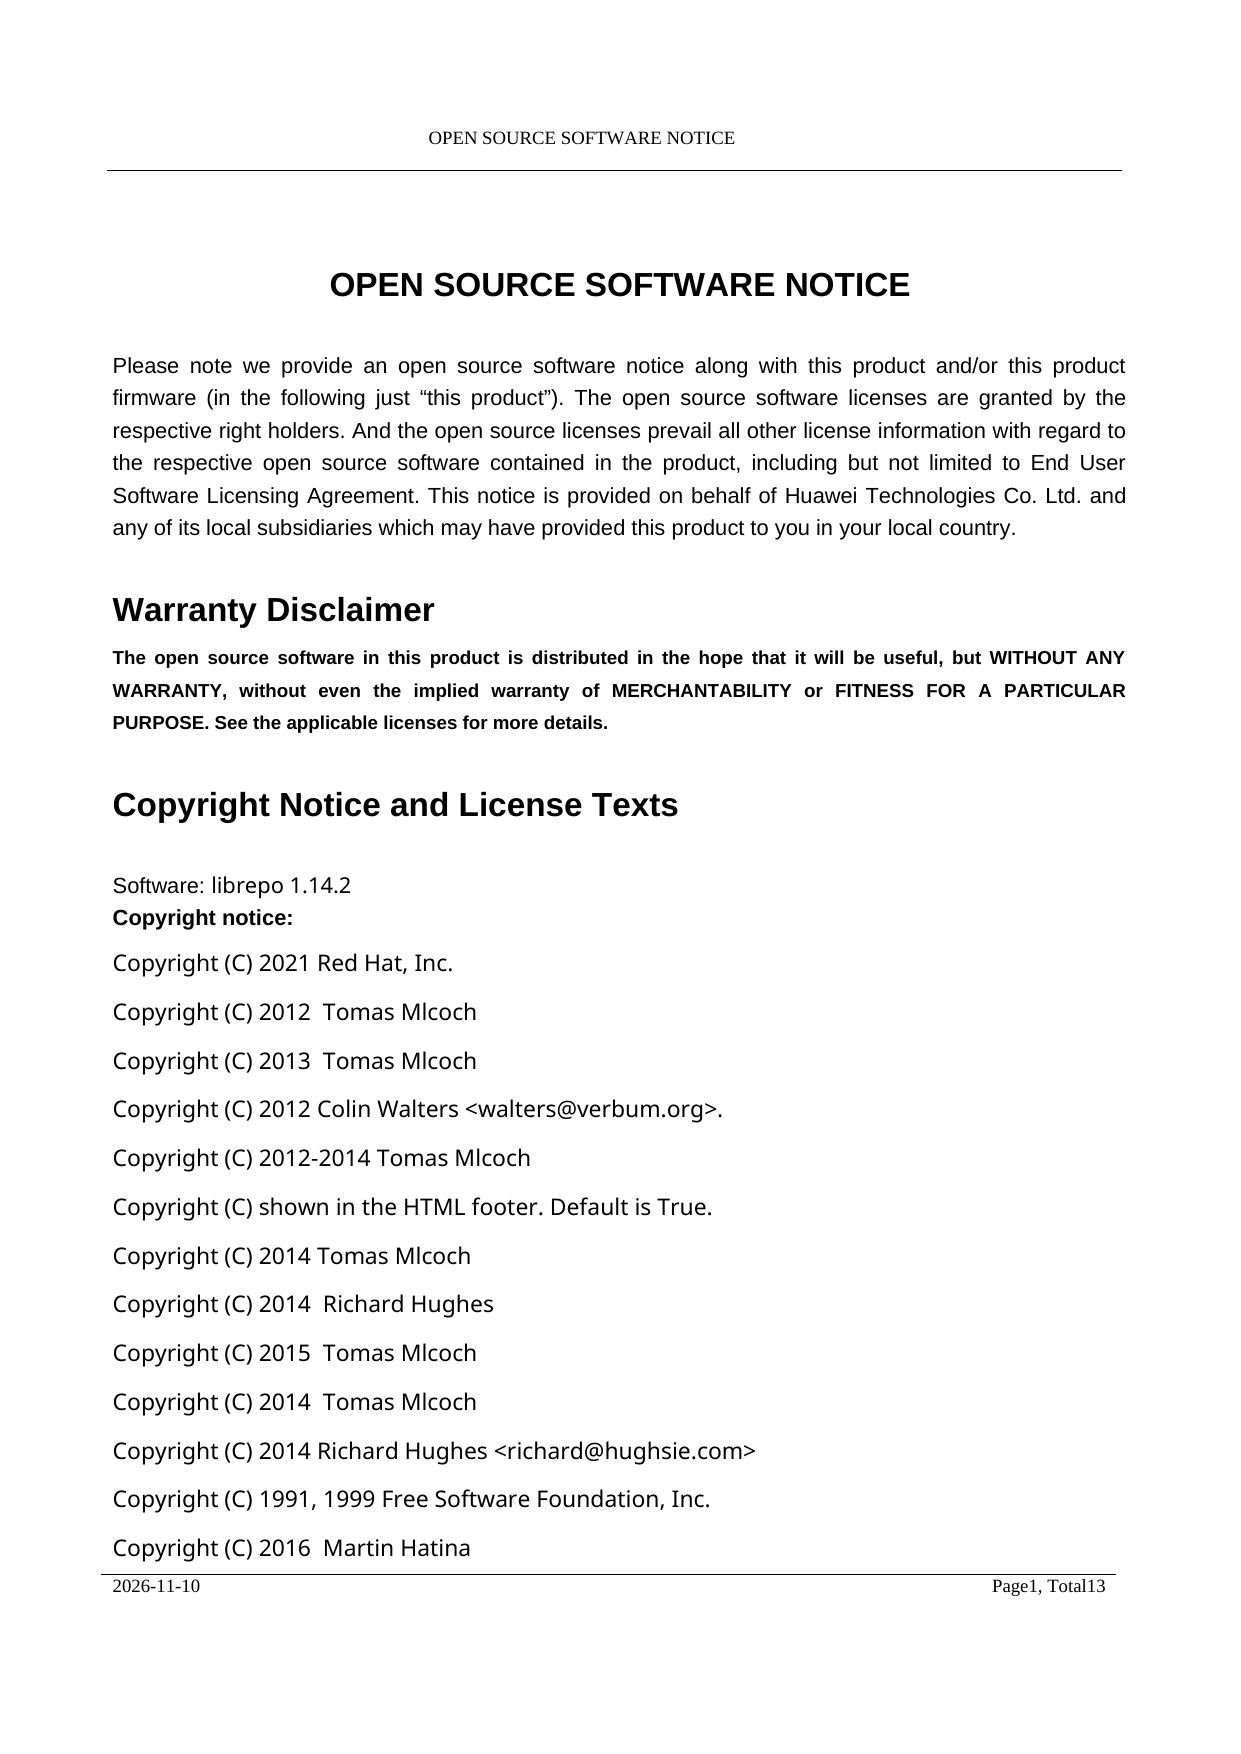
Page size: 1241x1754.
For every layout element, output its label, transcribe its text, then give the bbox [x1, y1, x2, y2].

text Software: librepo 1.14.2 [112, 869, 1128, 901]
text Copyright Notice and License Texts [112, 771, 1128, 836]
text Please note we provide an open source software notice along with this product and/or this product firmware (in the following just “this product”). The open source software licenses are granted by the respective right holders. And the open source licenses prevail all other license information with regard to the respective open source software contained in the product, including but not limited to End User Software Licensing Agreement. This notice is provided on behalf of Huawei Technologies Co. Ltd. and any of its local subsidiaries which may have provided this product to you in your local country. [112, 349, 1128, 544]
text Copyright notice: [112, 901, 1128, 934]
text OPEN SOURCE SOFTWARE NOTICE [112, 251, 1128, 316]
text Warranty Disclaimer [112, 576, 1128, 641]
text The open source software in this product is distributed in the hope that it will be useful, but WITHOUT ANY WARRANTY, without even the implied warranty of MERCHANTABILITY or FITNESS FOR A PARTICULAR PURPOSE. See the applicable licenses for more details. [112, 641, 1128, 739]
text Copyright (C) 2021 Red Hat, Inc. Copyright (C) 2012 Tomas Mlcoch Copyright (C) 2013 Tomas Mlcoch Copyright (C) 2012 Colin Walters <walters@verbum.org>. Copyright (C) 2012-2014 Tomas Mlcoch Copyright (C) shown in the HTML footer. Default is True. Copyright (C) 2014 Tomas Mlcoch Copyright (C) 2014 Richard Hughes Copyright (C) 2015 Tomas Mlcoch Copyright (C) 2014 Tomas Mlcoch Copyright (C) 2014 Richard Hughes <richard@hughsie.com> Copyright (C) 1991, 1999 Free Software Foundation, Inc. Copyright (C) 2016 Martin Hatina [112, 947, 1128, 1564]
